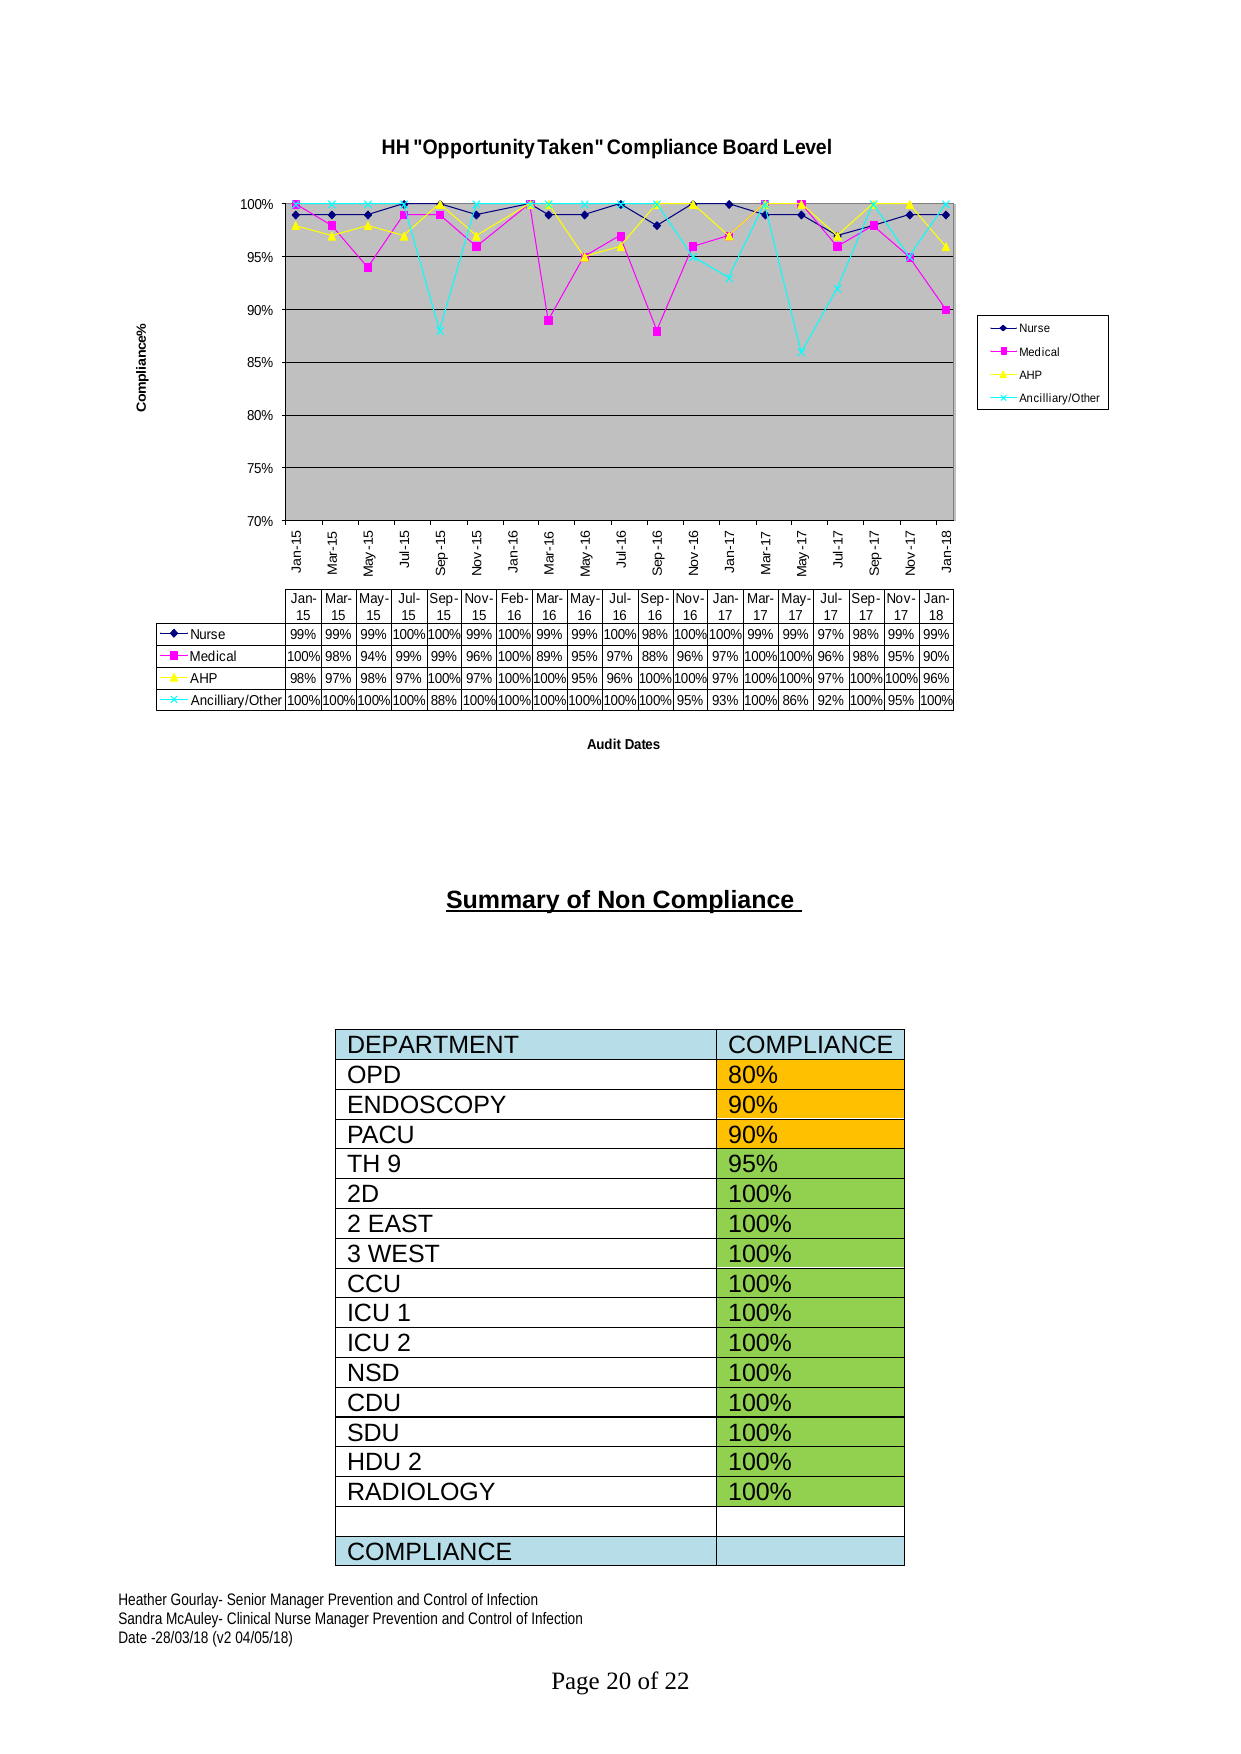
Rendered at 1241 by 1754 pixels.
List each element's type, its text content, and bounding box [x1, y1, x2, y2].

table_cell 2D [336, 1179, 716, 1208]
table_cell 100% [717, 1179, 904, 1208]
table_cell ENDOSCOPY [336, 1090, 716, 1118]
table_cell OPD [336, 1060, 716, 1089]
table_cell 100% [717, 1388, 904, 1416]
table_cell TH 9 [336, 1149, 716, 1178]
table_cell 100% [717, 1209, 904, 1238]
text Summary of Non Compliance [118, 885, 1122, 914]
table_cell CDU [336, 1388, 716, 1416]
table_cell 100% [717, 1418, 904, 1446]
table_cell [717, 1507, 904, 1536]
table_cell 80% [717, 1060, 904, 1089]
table_cell HDU 2 [336, 1447, 716, 1476]
table_cell [717, 1537, 904, 1565]
table_cell 100% [717, 1328, 904, 1357]
table_cell 100% [717, 1269, 904, 1297]
table_cell COMPLIANCE [336, 1537, 716, 1565]
table_cell 90% [717, 1120, 904, 1148]
table_cell ICU 2 [336, 1328, 716, 1357]
table_cell 95% [717, 1149, 904, 1178]
table_cell [336, 1507, 716, 1536]
table_cell 100% [717, 1239, 904, 1267]
table_cell ICU 1 [336, 1298, 716, 1327]
table_cell CCU [336, 1269, 716, 1297]
table_header DEPARTMENT [336, 1030, 716, 1059]
table_cell 90% [717, 1090, 904, 1118]
table_cell 100% [717, 1298, 904, 1327]
table_header COMPLIANCE [717, 1030, 904, 1059]
table_cell PACU [336, 1120, 716, 1148]
table_cell RADIOLOGY [336, 1477, 716, 1506]
table_cell 100% [717, 1477, 904, 1506]
table_cell 100% [717, 1358, 904, 1387]
table_cell SDU [336, 1418, 716, 1446]
table_cell 100% [717, 1447, 904, 1476]
table_cell 3 WEST [336, 1239, 716, 1267]
table_cell 2 EAST [336, 1209, 716, 1238]
table_cell NSD [336, 1358, 716, 1387]
